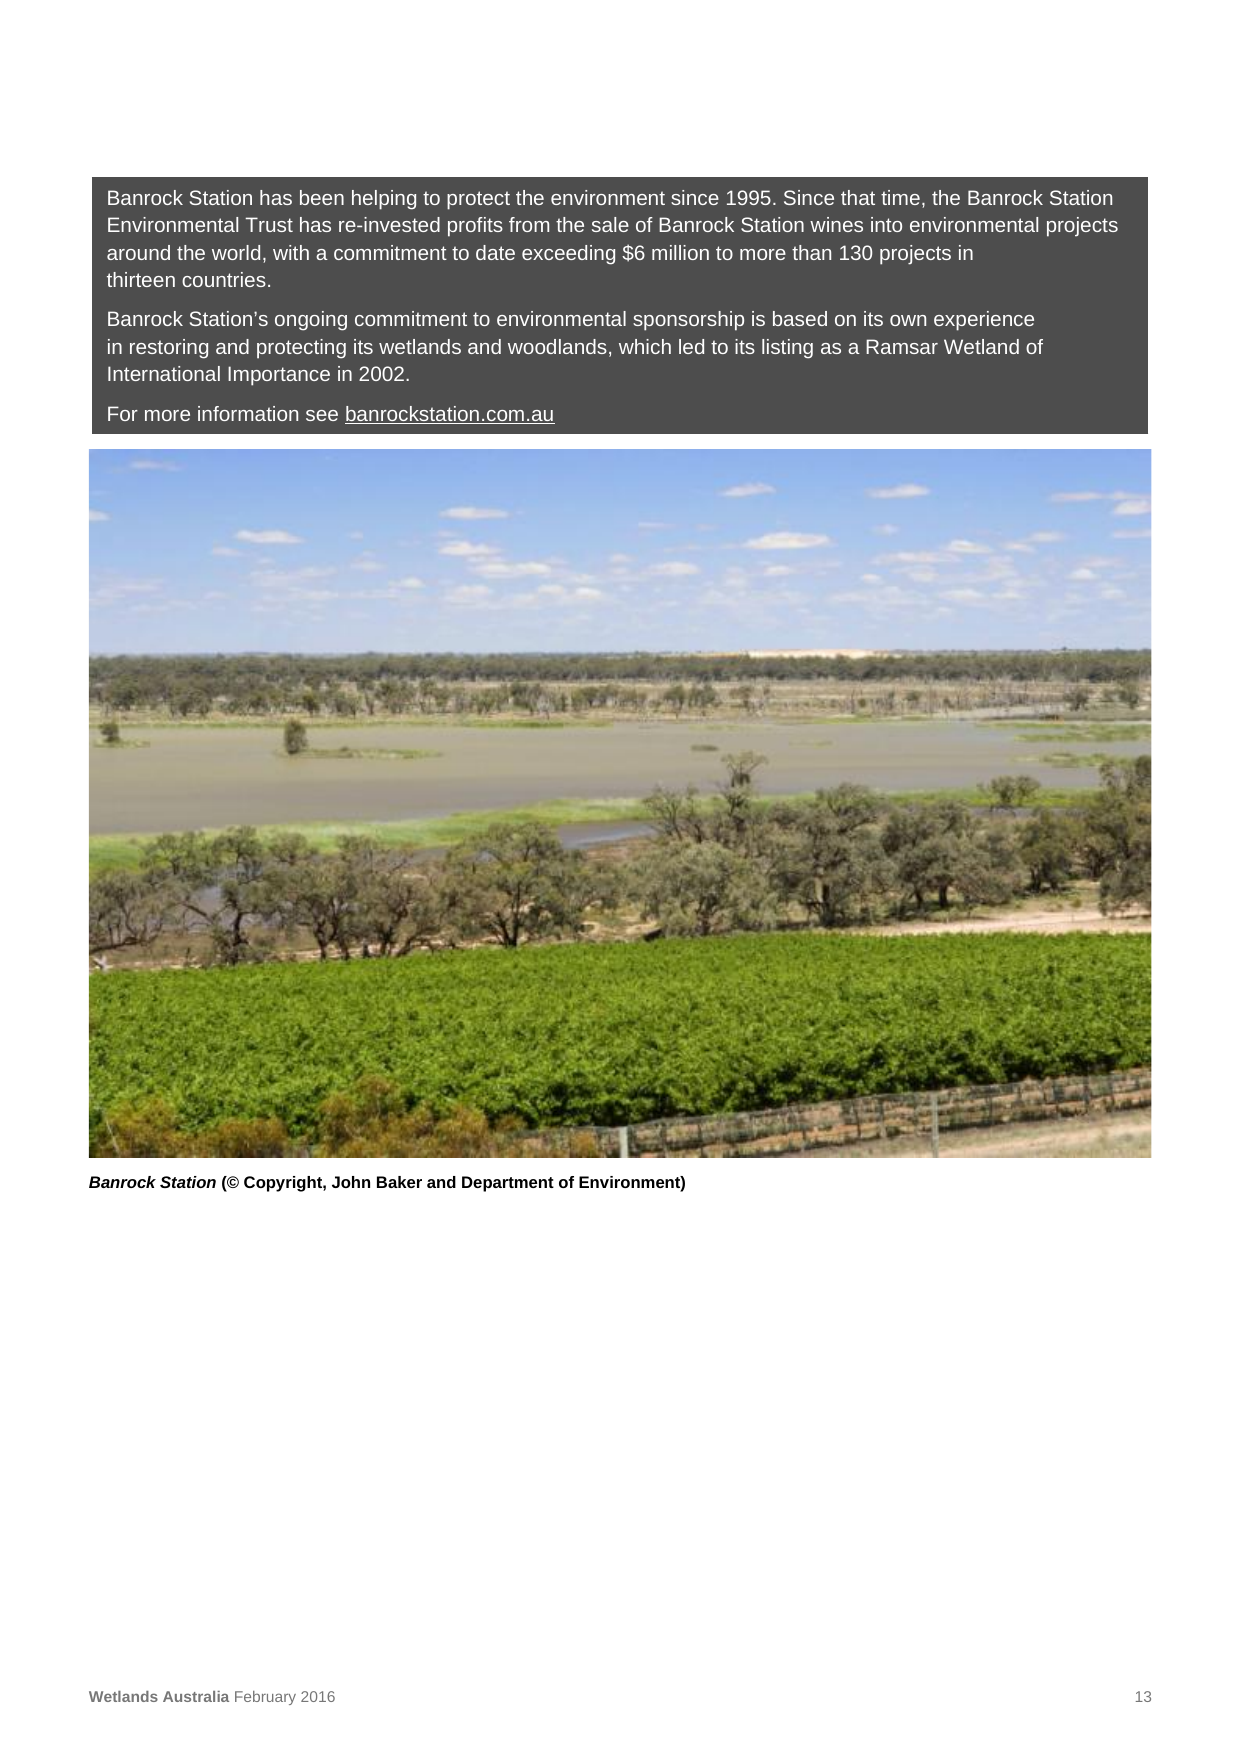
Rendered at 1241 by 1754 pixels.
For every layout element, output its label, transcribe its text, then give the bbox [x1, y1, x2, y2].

text Banrock Station (© Copyright, John Baker and Department of Environment) [89, 1173, 1152, 1192]
text Banrock Station has been helping to protect the environment since 1995. Since that time, the Banrock Station Environmental Trust has re-invested profits from the sale of Banrock Station wines into environmental projects around the world, with a commitment to date exceeding $6 million to more than 130 projects in thirteen countries. [98, 184, 1142, 292]
picture [88, 449, 1152, 1158]
text Banrock Station’s ongoing commitment to environmental sponsorship is based on its own experience in restoring and protecting its wetlands and woodlands, which led to its listing as a Ramsar Wetland of International Importance in 2002. [98, 299, 1142, 386]
text For more information see banrockstation.com.au [98, 393, 1142, 428]
